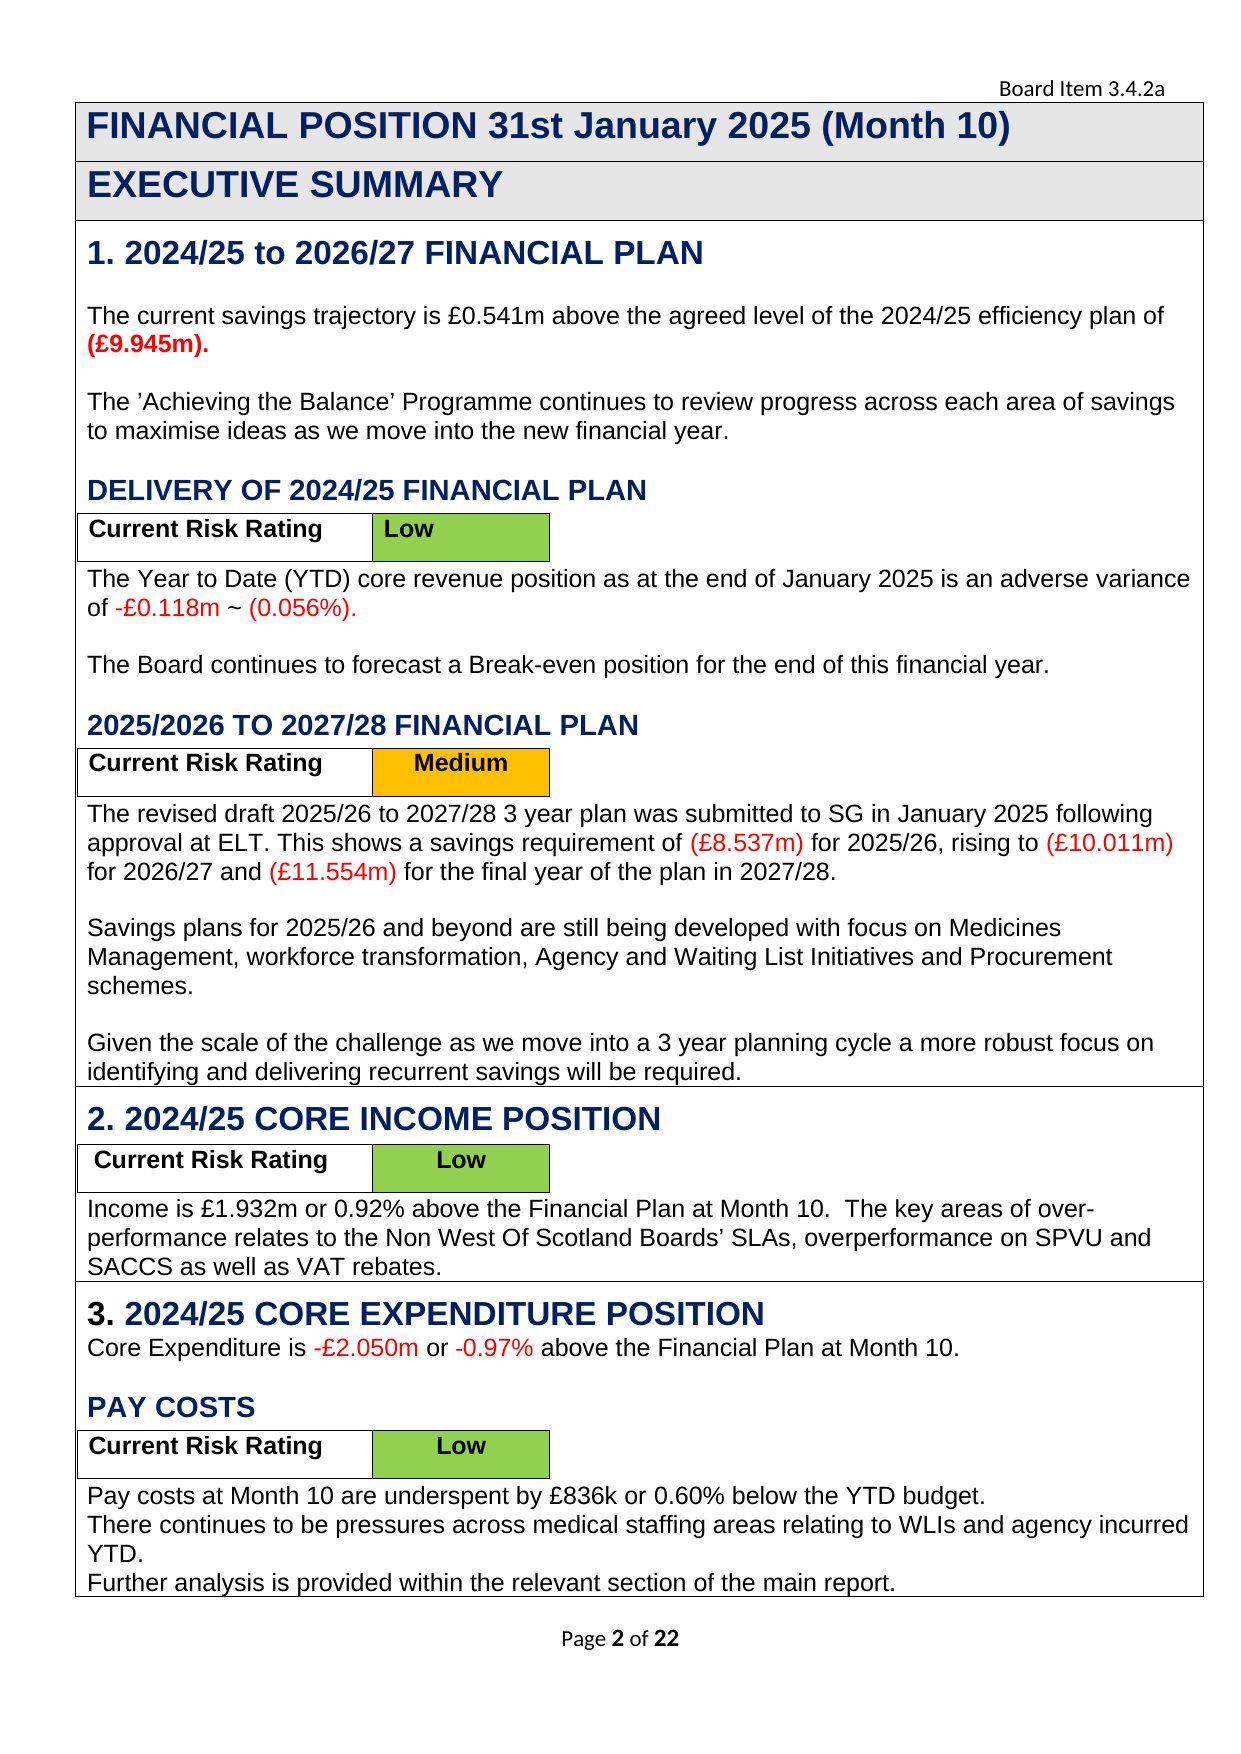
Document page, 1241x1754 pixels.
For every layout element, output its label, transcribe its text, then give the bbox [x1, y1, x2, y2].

table_cell 2024/25 CORE INCOME POSITION Income is £1.932m or 0.92% above the Financial Plan at Month 10. The key areas of over-performance relates to the Non West Of Scotland Boards’ SLAs, overperformance on SPVU and SACCS as well as VAT rebates. [76, 1087, 1203, 1281]
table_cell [76, 1282, 1203, 1596]
table_header FINANCIAL POSITION 31st January 2025 (Month 10) [76, 103, 1203, 161]
table_cell EXECUTIVE SUMMARY [76, 162, 1203, 220]
table_cell 2024/25 to 2026/27 FINANCIAL PLAN The current savings trajectory is £0.541m above the agreed level of the 2024/25 efficiency plan of (£9.945m). The ’Achieving the Balance’ Programme continues to review progress across each area of savings to maximise ideas as we move into the new financial year. DELIVERY OF 2024/25 FINANCIAL PLAN The Year to Date (YTD) core revenue position as at the end of January 2025 is an adverse variance of -£0.118m ~ (0.056%). The Board continues to forecast a Break-even position for the end of this financial year. 2025/2026 TO 2027/28 FINANCIAL PLAN The revised draft 2025/26 to 2027/28 3 year plan was submitted to SG in January 2025 following approval at ELT. This shows a savings requirement of (£8.537m) for 2025/26, rising to (£10.011m) for 2026/27 and (£11.554m) for the final year of the plan in 2027/28. Savings plans for 2025/26 and beyond are still being developed with focus on Medicines Management, workforce transformation, Agency and Waiting List Initiatives and Procurement schemes. Given the scale of the challenge as we move into a 3 year planning cycle a more robust focus on identifying and delivering recurrent savings will be required. [76, 221, 1203, 1086]
